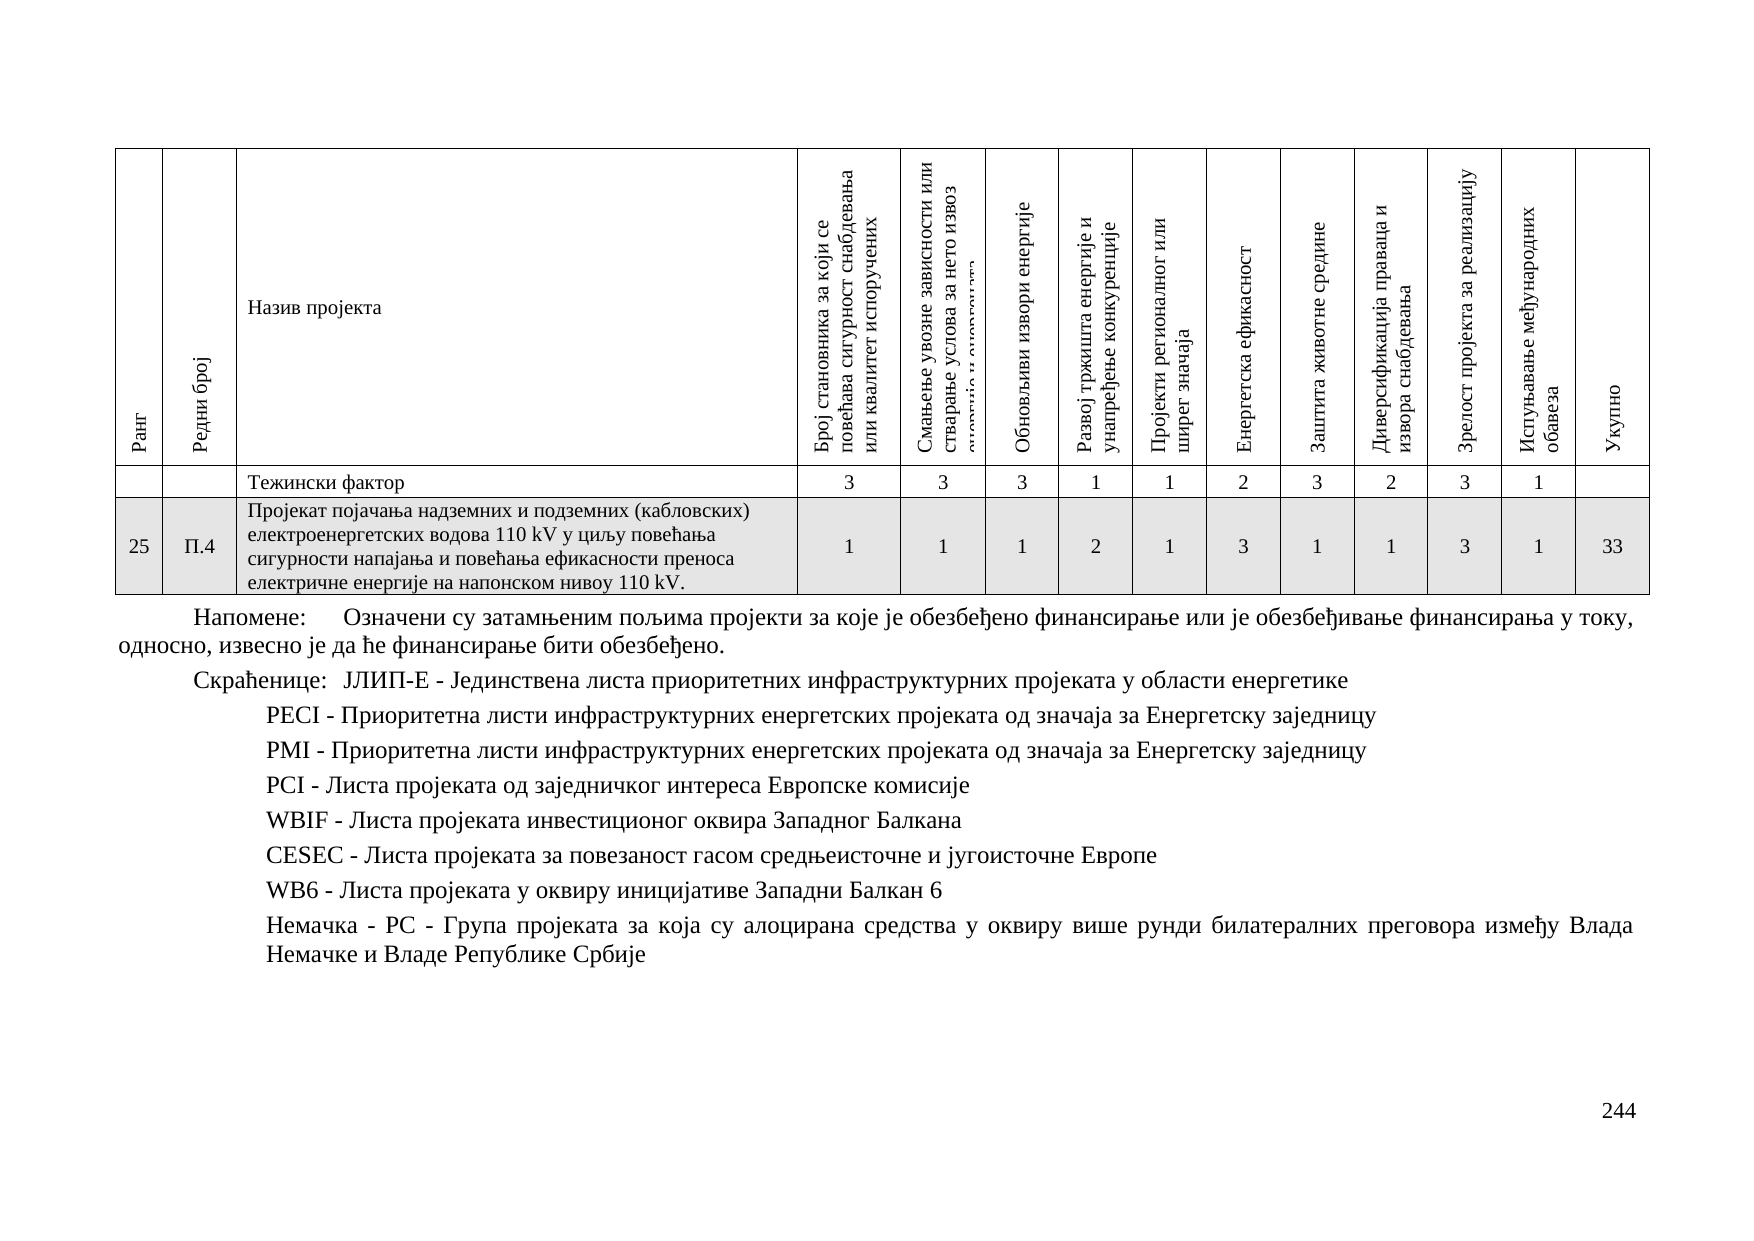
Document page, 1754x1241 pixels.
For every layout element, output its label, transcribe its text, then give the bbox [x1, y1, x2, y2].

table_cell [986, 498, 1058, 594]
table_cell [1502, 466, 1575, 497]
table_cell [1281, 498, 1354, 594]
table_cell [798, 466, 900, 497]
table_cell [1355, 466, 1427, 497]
text PECI - Приоритетна листи инфраструктурних енергетских пројеката од значаја за Енергетску заједницу [266, 700, 1636, 729]
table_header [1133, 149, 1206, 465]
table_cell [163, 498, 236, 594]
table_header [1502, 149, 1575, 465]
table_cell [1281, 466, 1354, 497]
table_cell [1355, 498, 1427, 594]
text CESEC - Листа пројеката за повезаност гасом средњеисточне и југоисточне Европе [266, 840, 1636, 869]
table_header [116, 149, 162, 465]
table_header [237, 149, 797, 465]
text Напоменe: Означени су затамњеним пољима пројекти за које је обезбеђено финансирање или је обезбеђивање финансирања у току, односно, извесно је да ће финансирање бити обезбеђено. [118, 602, 1636, 659]
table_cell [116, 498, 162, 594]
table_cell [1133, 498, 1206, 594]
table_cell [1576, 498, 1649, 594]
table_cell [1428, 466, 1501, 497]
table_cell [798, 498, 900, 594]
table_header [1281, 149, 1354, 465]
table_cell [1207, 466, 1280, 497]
text Скраћенице: ЈЛИП-Е - Јединствена листа приоритетних инфраструктурних пројеката у области енергетике [118, 665, 1636, 694]
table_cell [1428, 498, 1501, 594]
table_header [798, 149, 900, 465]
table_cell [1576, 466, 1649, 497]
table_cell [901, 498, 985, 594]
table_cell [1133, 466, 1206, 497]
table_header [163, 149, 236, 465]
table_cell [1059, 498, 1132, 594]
text WB6 - Листа пројеката у оквиру иницијативе Западни Балкан 6 [266, 875, 1636, 904]
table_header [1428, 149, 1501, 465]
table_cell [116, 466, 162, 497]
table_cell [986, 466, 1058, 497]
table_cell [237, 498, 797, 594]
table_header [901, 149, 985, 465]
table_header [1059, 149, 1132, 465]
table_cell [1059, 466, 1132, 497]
text PCI - Листа пројеката од заједничког интереса Европске комисије [266, 770, 1636, 799]
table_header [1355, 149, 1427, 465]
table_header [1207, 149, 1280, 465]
text PMI - Приоритетна листи инфраструктурних енергетских пројеката од значаја за Енергетску заједницу [266, 735, 1636, 764]
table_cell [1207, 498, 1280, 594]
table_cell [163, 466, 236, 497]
text Немачка - РС - Група пројеката за која су алоцирана средства у оквиру више рунди билатералних преговора између Влада Немачке и Владе Републике Србије [266, 910, 1636, 968]
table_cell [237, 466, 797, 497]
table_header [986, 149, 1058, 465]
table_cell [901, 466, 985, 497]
text WBIF - Листа пројеката инвестиционог оквира Западног Балкана [266, 805, 1636, 834]
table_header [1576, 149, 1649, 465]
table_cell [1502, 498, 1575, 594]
